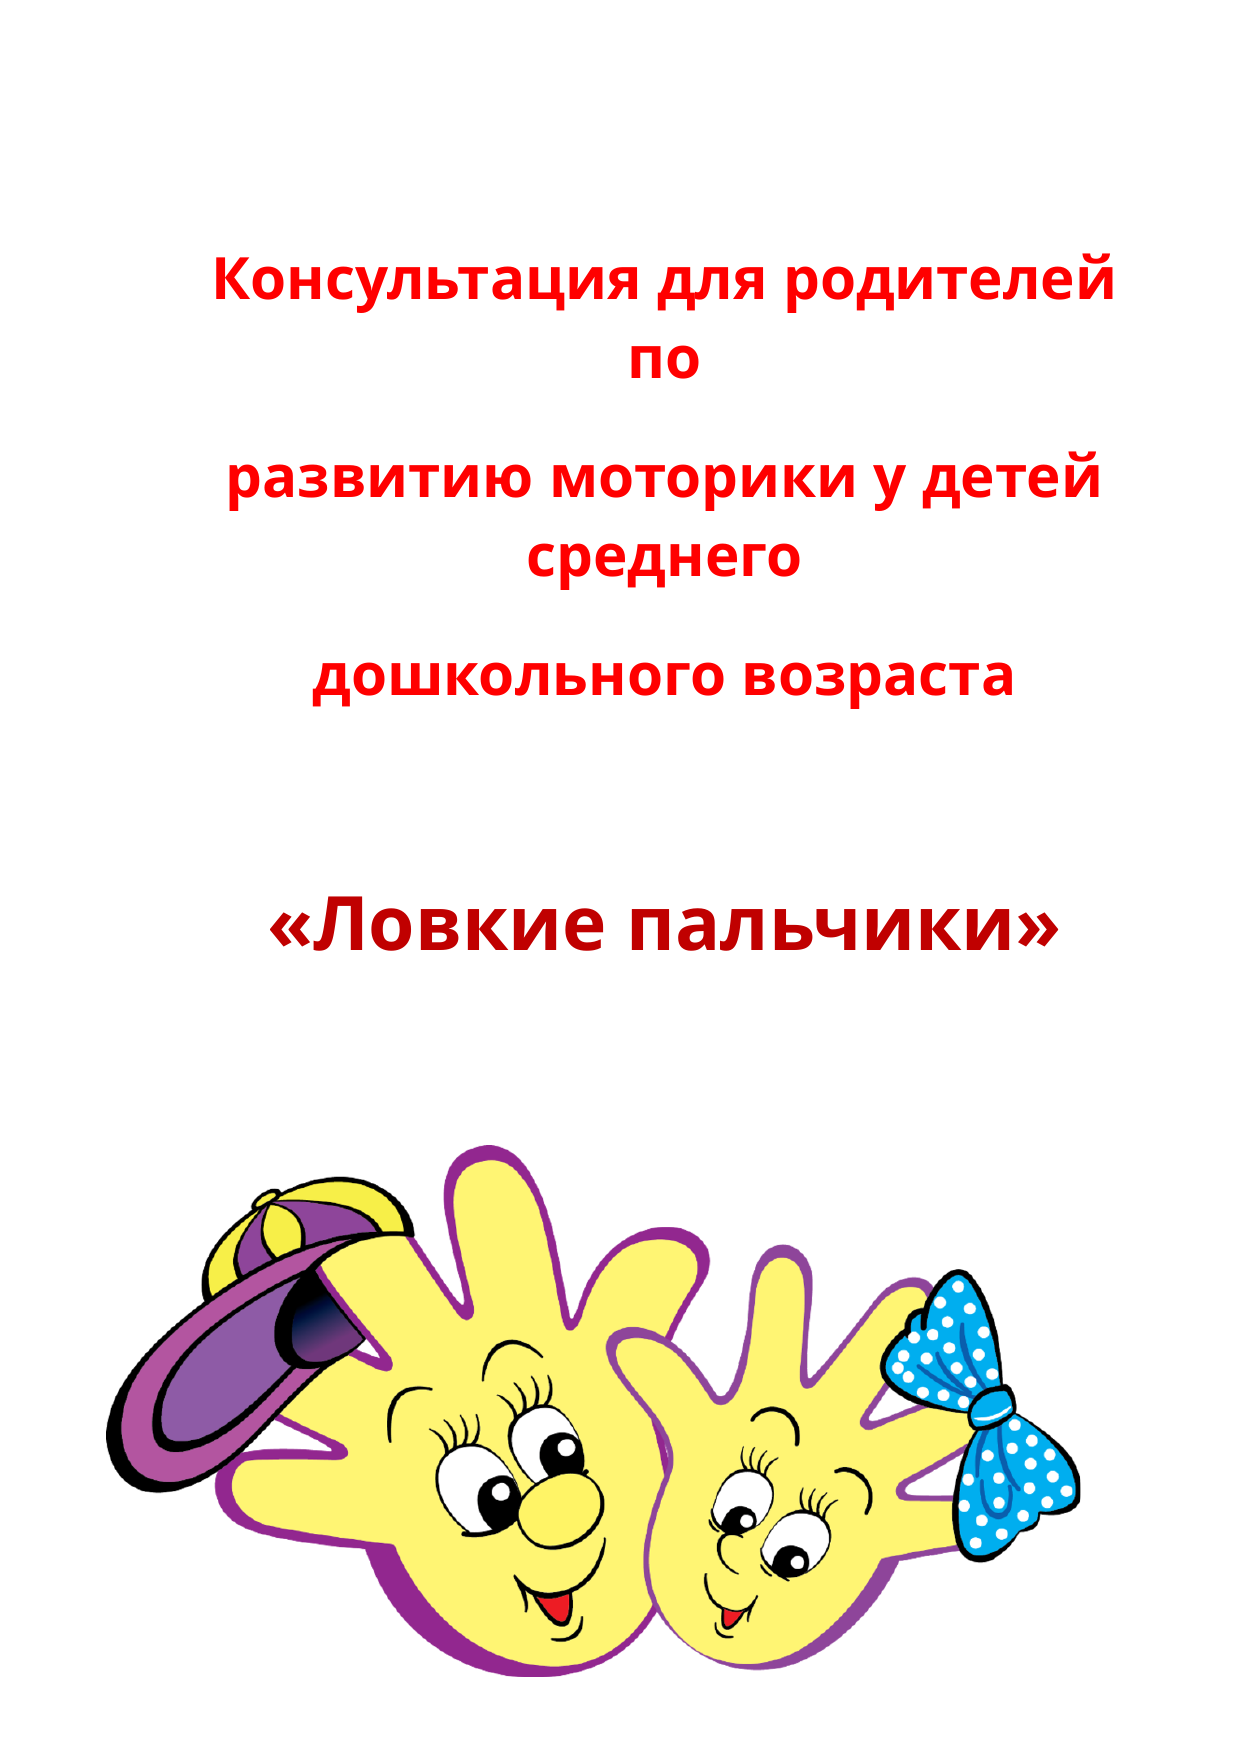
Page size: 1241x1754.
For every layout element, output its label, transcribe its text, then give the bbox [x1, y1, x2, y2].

picture [106, 1145, 1081, 1677]
text дошкольного возраста [177, 633, 1152, 712]
text «Ловкие пальчики» [177, 870, 1152, 972]
text развитию моторики у детей среднего [177, 435, 1152, 594]
text Консультация для родителей по [177, 237, 1152, 396]
